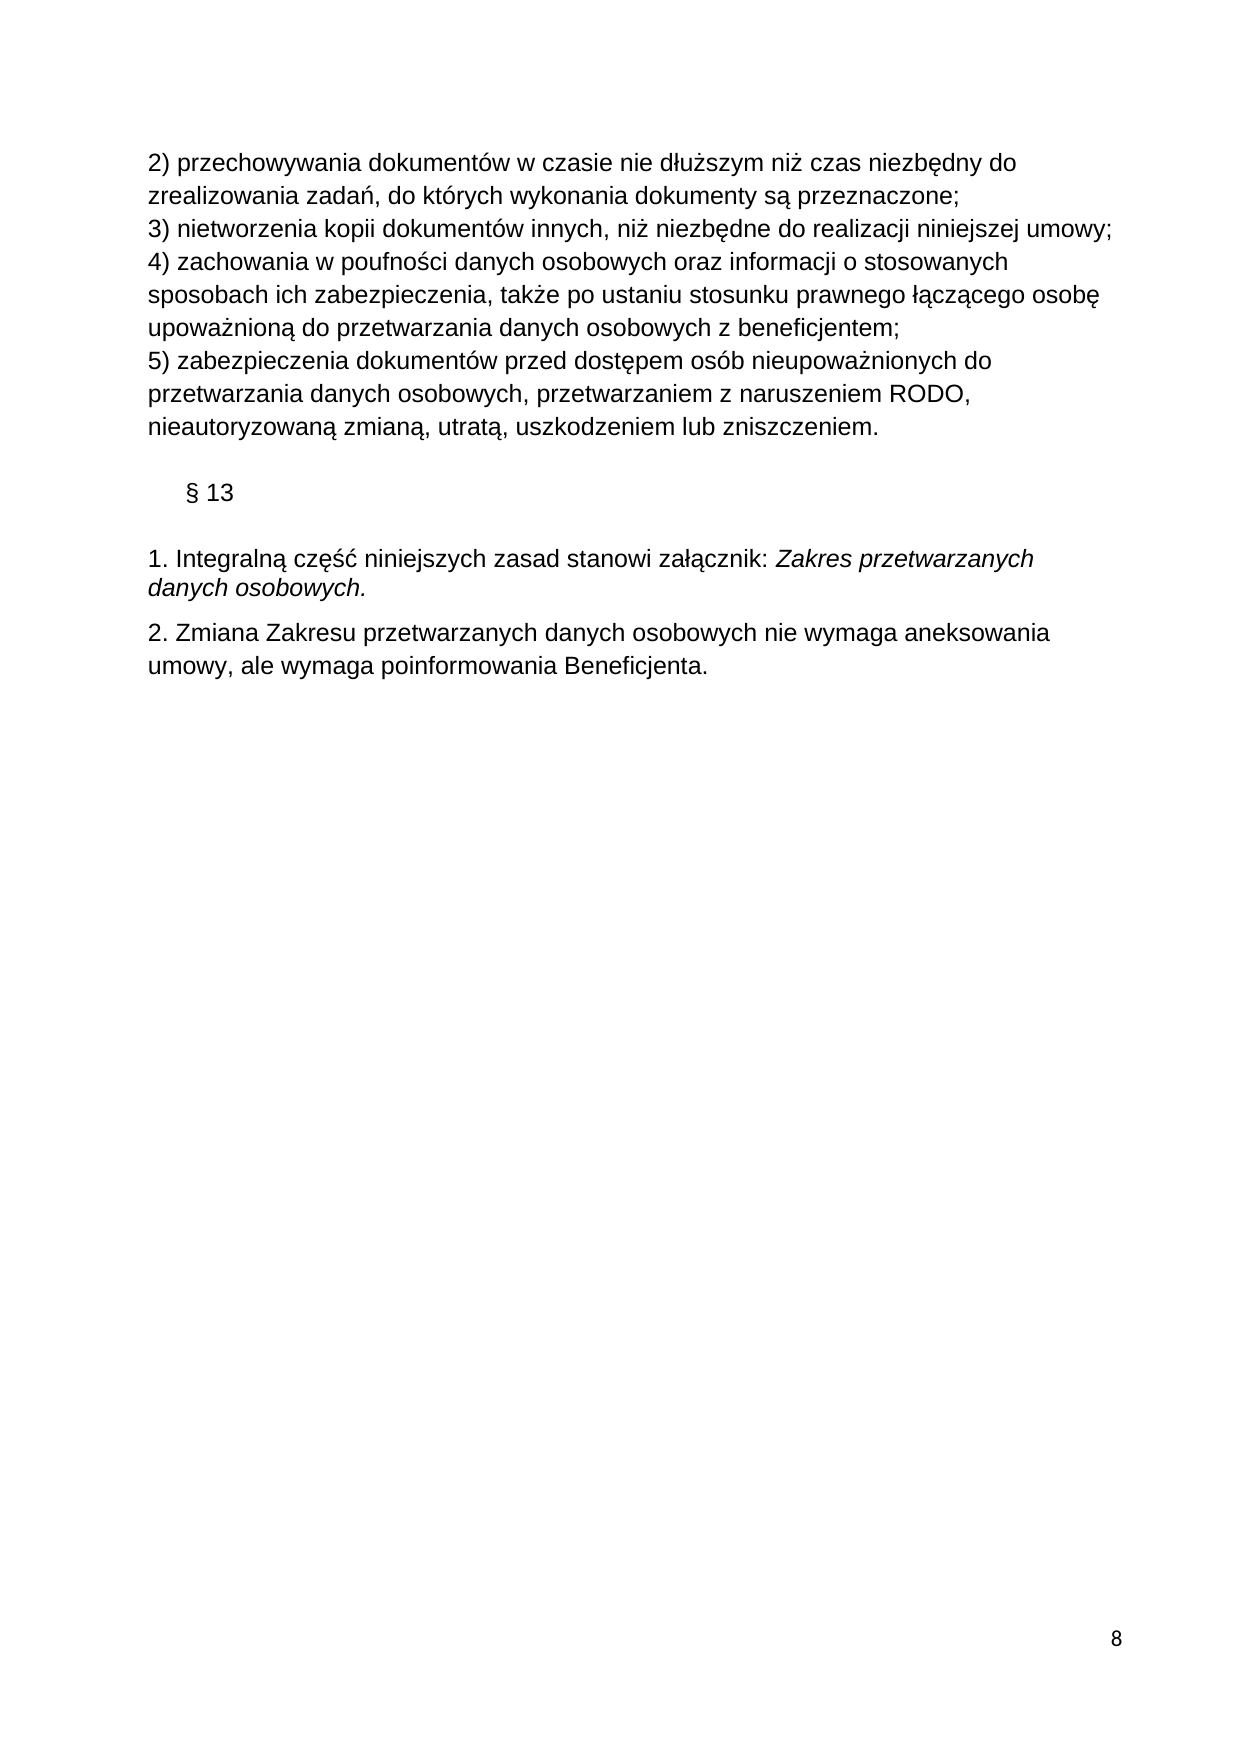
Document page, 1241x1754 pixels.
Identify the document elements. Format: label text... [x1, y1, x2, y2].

text 3) nietworzenia kopii dokumentów innych, niż niezbędne do realizacji niniejszej umowy; [148, 214, 1122, 242]
text 4) zachowania w poufności danych osobowych oraz informacji o stosowanych sposobach ich zabezpieczenia, także po ustaniu stosunku prawnego łączącego osobę upoważnioną do przetwarzania danych osobowych z beneficjentem; [148, 247, 1122, 341]
text 2. Zmiana Zakresu przetwarzanych danych osobowych nie wymaga aneksowania umowy, ale wymaga poinformowania Beneficjenta. [148, 618, 1122, 680]
text 1. Integralną część niniejszych zasad stanowi załącznik: Zakres przetwarzanych danych osobowych. [148, 544, 1122, 601]
text § 13 [185, 478, 1122, 507]
text 2) przechowywania dokumentów w czasie nie dłuższym niż czas niezbędny do zrealizowania zadań, do których wykonania dokumenty są przeznaczone; [148, 148, 1122, 209]
text 5) zabezpieczenia dokumentów przed dostępem osób nieupoważnionych do przetwarzania danych osobowych, przetwarzaniem z naruszeniem RODO, nieautoryzowaną zmianą, utratą, uszkodzeniem lub zniszczeniem. [148, 346, 1122, 441]
